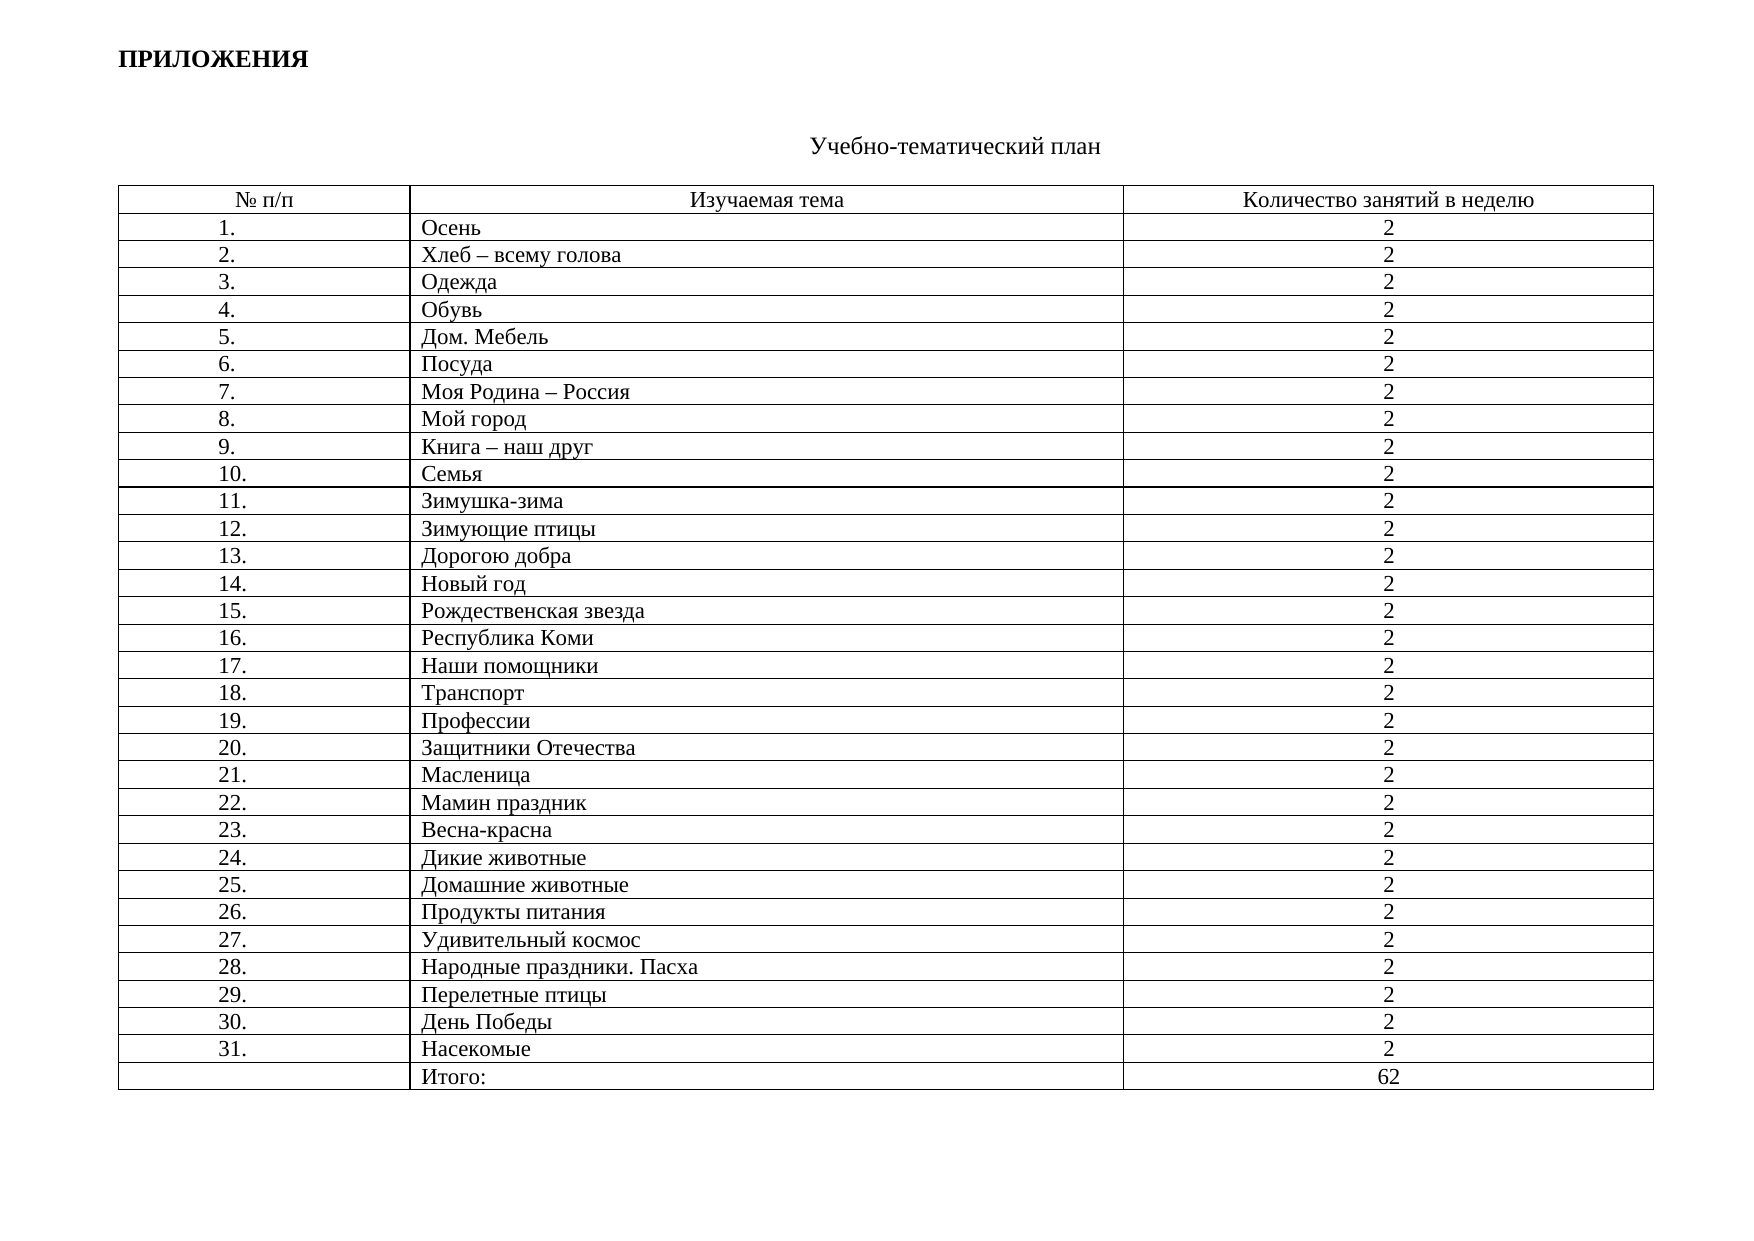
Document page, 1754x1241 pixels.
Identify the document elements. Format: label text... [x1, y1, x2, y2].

table_cell 2 [1124, 707, 1653, 733]
table_cell [119, 871, 409, 897]
table_cell День Победы [411, 1008, 1123, 1034]
table_cell [119, 707, 409, 733]
table_cell 62 [1124, 1063, 1653, 1089]
table_cell [119, 679, 409, 706]
table_cell Семья [411, 460, 1123, 486]
table_cell [119, 1008, 409, 1034]
table_cell Книга – наш друг [411, 433, 1123, 459]
table_header Изучаемая тема [411, 186, 1123, 212]
table_cell Итого: [411, 1063, 1123, 1089]
table_cell Домашние животные [411, 871, 1123, 897]
table_header № п/п [119, 186, 409, 212]
table_cell [119, 433, 409, 459]
table_cell 2 [1124, 761, 1653, 788]
table_cell [119, 460, 409, 486]
table_cell 2 [1124, 844, 1653, 870]
table_header Количество занятий в неделю [1124, 186, 1653, 212]
table_cell [119, 1063, 409, 1089]
table_cell Хлеб – всему голова [411, 241, 1123, 267]
table_cell 2 [1124, 296, 1653, 322]
table_cell Одежда [411, 268, 1123, 295]
table_cell Мой город [411, 405, 1123, 432]
table_cell [119, 789, 409, 815]
table_cell [119, 351, 409, 377]
table_cell [119, 625, 409, 651]
table_cell [119, 515, 409, 541]
table_cell Зимушка-зима [411, 488, 1123, 514]
table_cell 2 [1124, 351, 1653, 377]
table_cell [119, 1035, 409, 1062]
table_cell Народные праздники. Пасха [411, 953, 1123, 979]
table_cell Посуда [411, 351, 1123, 377]
table_cell Транспорт [411, 679, 1123, 706]
table_cell 2 [1124, 789, 1653, 815]
table_cell Осень [411, 214, 1123, 240]
table_cell [119, 268, 409, 295]
table_cell [119, 241, 409, 267]
table_cell 2 [1124, 652, 1653, 678]
table_cell 2 [1124, 214, 1653, 240]
table_cell [119, 953, 409, 979]
table_cell 2 [1124, 981, 1653, 1007]
table_cell Перелетные птицы [411, 981, 1123, 1007]
table_cell 2 [1124, 1008, 1653, 1034]
table_cell [119, 323, 409, 349]
table_cell 2 [1124, 734, 1653, 760]
table_cell 2 [1124, 926, 1653, 952]
table_cell 2 [1124, 515, 1653, 541]
table_cell Зимующие птицы [411, 515, 1123, 541]
table_cell 2 [1124, 570, 1653, 596]
table_cell [119, 734, 409, 760]
table_cell 2 [1124, 899, 1653, 925]
table_cell [119, 899, 409, 925]
table_cell Насекомые [411, 1035, 1123, 1062]
table_cell [119, 761, 409, 788]
table_cell Моя Родина – Россия [411, 378, 1123, 404]
table_cell Республика Коми [411, 625, 1123, 651]
text ПРИЛОЖЕНИЯ [118, 44, 1636, 73]
table_cell 2 [1124, 597, 1653, 623]
table_cell Профессии [411, 707, 1123, 733]
table_cell Дом. Мебель [411, 323, 1123, 349]
table_cell [119, 214, 409, 240]
table_cell [119, 844, 409, 870]
table_cell 2 [1124, 488, 1653, 514]
table_cell [119, 488, 409, 514]
table_cell 2 [1124, 679, 1653, 706]
table_cell Мамин праздник [411, 789, 1123, 815]
table_cell Обувь [411, 296, 1123, 322]
table_cell 2 [1124, 871, 1653, 897]
table_cell Дикие животные [411, 844, 1123, 870]
table_cell [119, 542, 409, 569]
table_cell 2 [1124, 816, 1653, 843]
table_cell Масленица [411, 761, 1123, 788]
table_cell 2 [1124, 953, 1653, 979]
table_cell 2 [1124, 268, 1653, 295]
table_cell 2 [1124, 378, 1653, 404]
table_cell 2 [1124, 323, 1653, 349]
table_cell [119, 652, 409, 678]
table_cell [119, 597, 409, 623]
table_cell Рождественская звезда [411, 597, 1123, 623]
table_cell 2 [1124, 405, 1653, 432]
table_cell [119, 926, 409, 952]
table_cell [119, 981, 409, 1007]
table_cell Дорогою добра [411, 542, 1123, 569]
table_cell 2 [1124, 460, 1653, 486]
table_cell Наши помощники [411, 652, 1123, 678]
table_cell [119, 296, 409, 322]
table_cell Удивительный космос [411, 926, 1123, 952]
table_cell [119, 816, 409, 843]
table_cell [119, 570, 409, 596]
table_cell 2 [1124, 625, 1653, 651]
table_cell Новый год [411, 570, 1123, 596]
table_cell Продукты питания [411, 899, 1123, 925]
table_cell Весна-красна [411, 816, 1123, 843]
table_cell Защитники Отечества [411, 734, 1123, 760]
table_cell 2 [1124, 542, 1653, 569]
table_cell [119, 405, 409, 432]
table_cell [119, 378, 409, 404]
table_cell 2 [1124, 433, 1653, 459]
table_cell 2 [1124, 1035, 1653, 1062]
table_cell 2 [1124, 241, 1653, 267]
list Учебно-тематический план [193, 131, 1636, 160]
